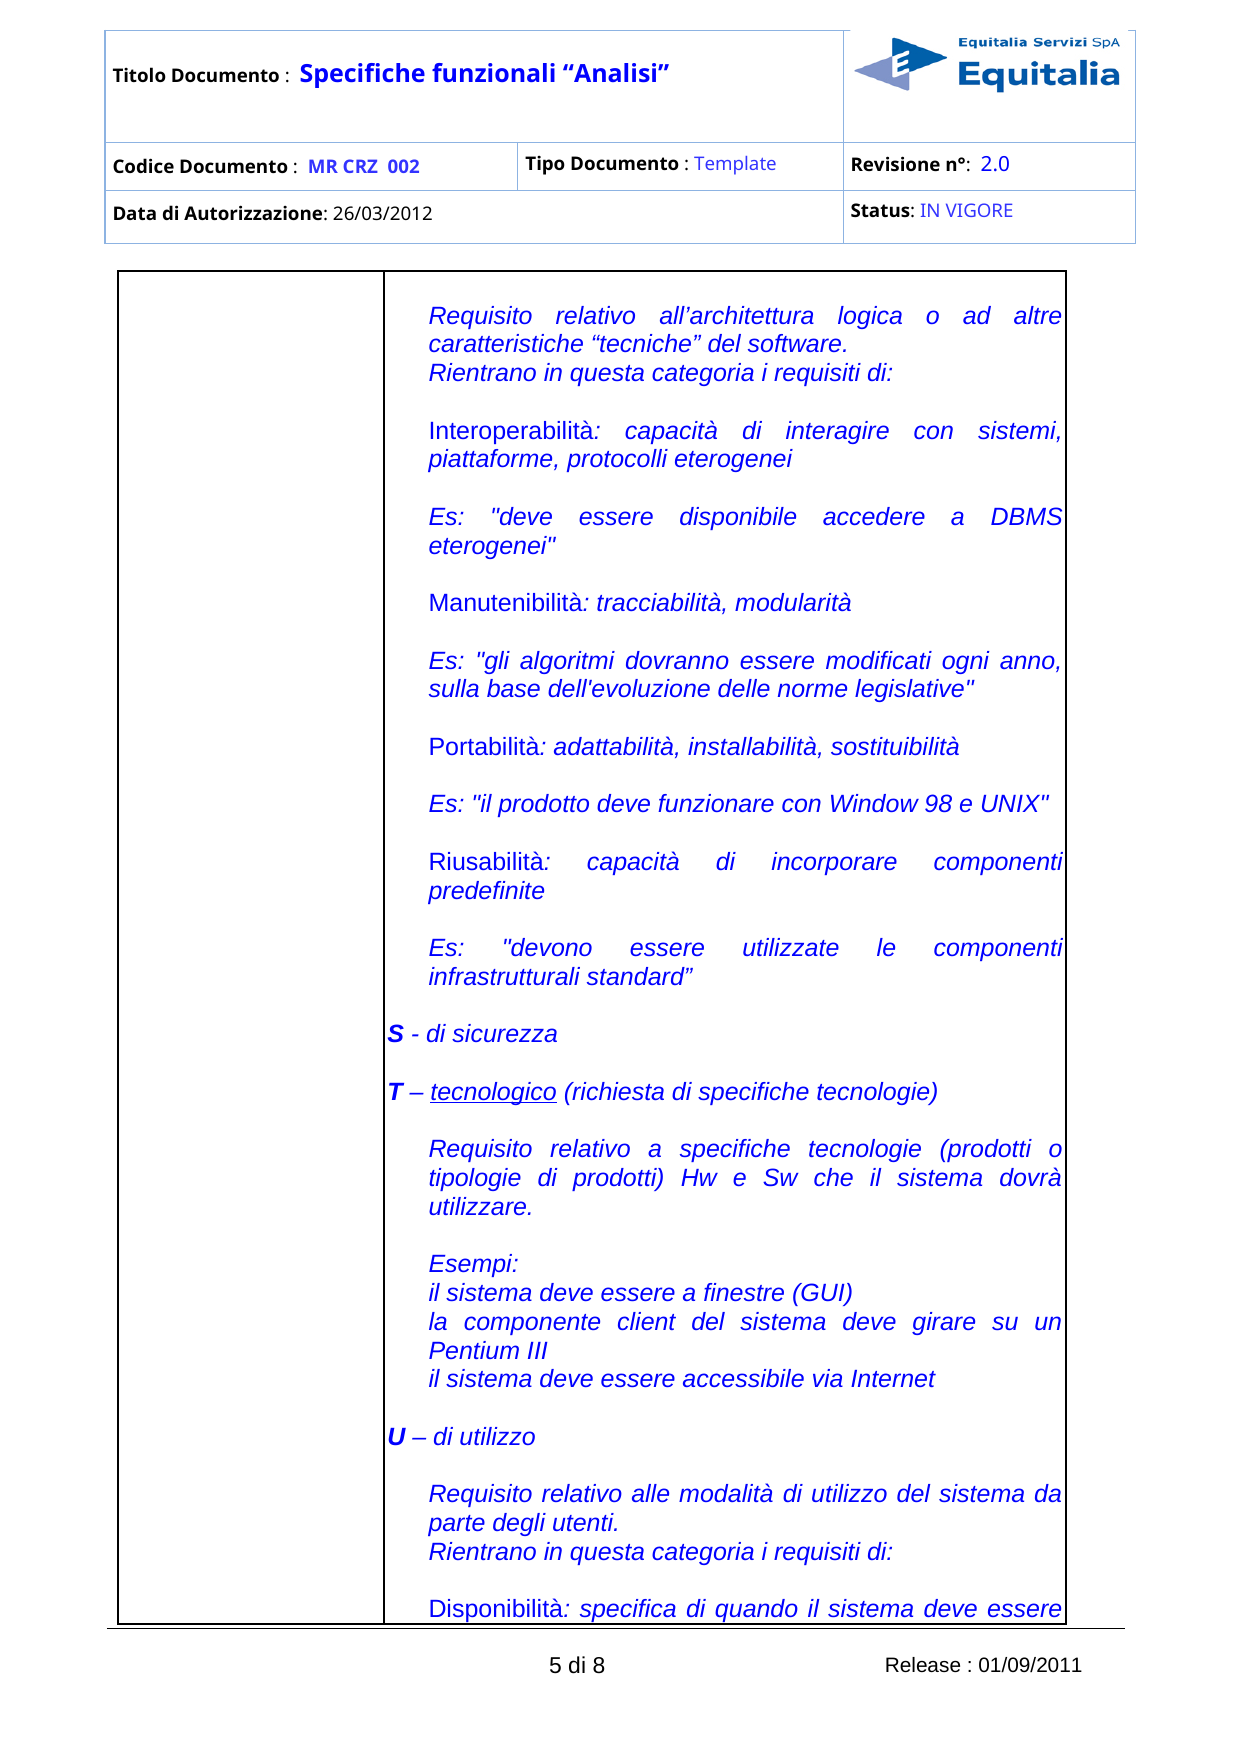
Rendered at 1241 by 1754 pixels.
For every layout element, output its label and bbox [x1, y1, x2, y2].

picture [850, 30, 1129, 98]
table_cell [385, 272, 1065, 1623]
table_cell [119, 272, 383, 1623]
